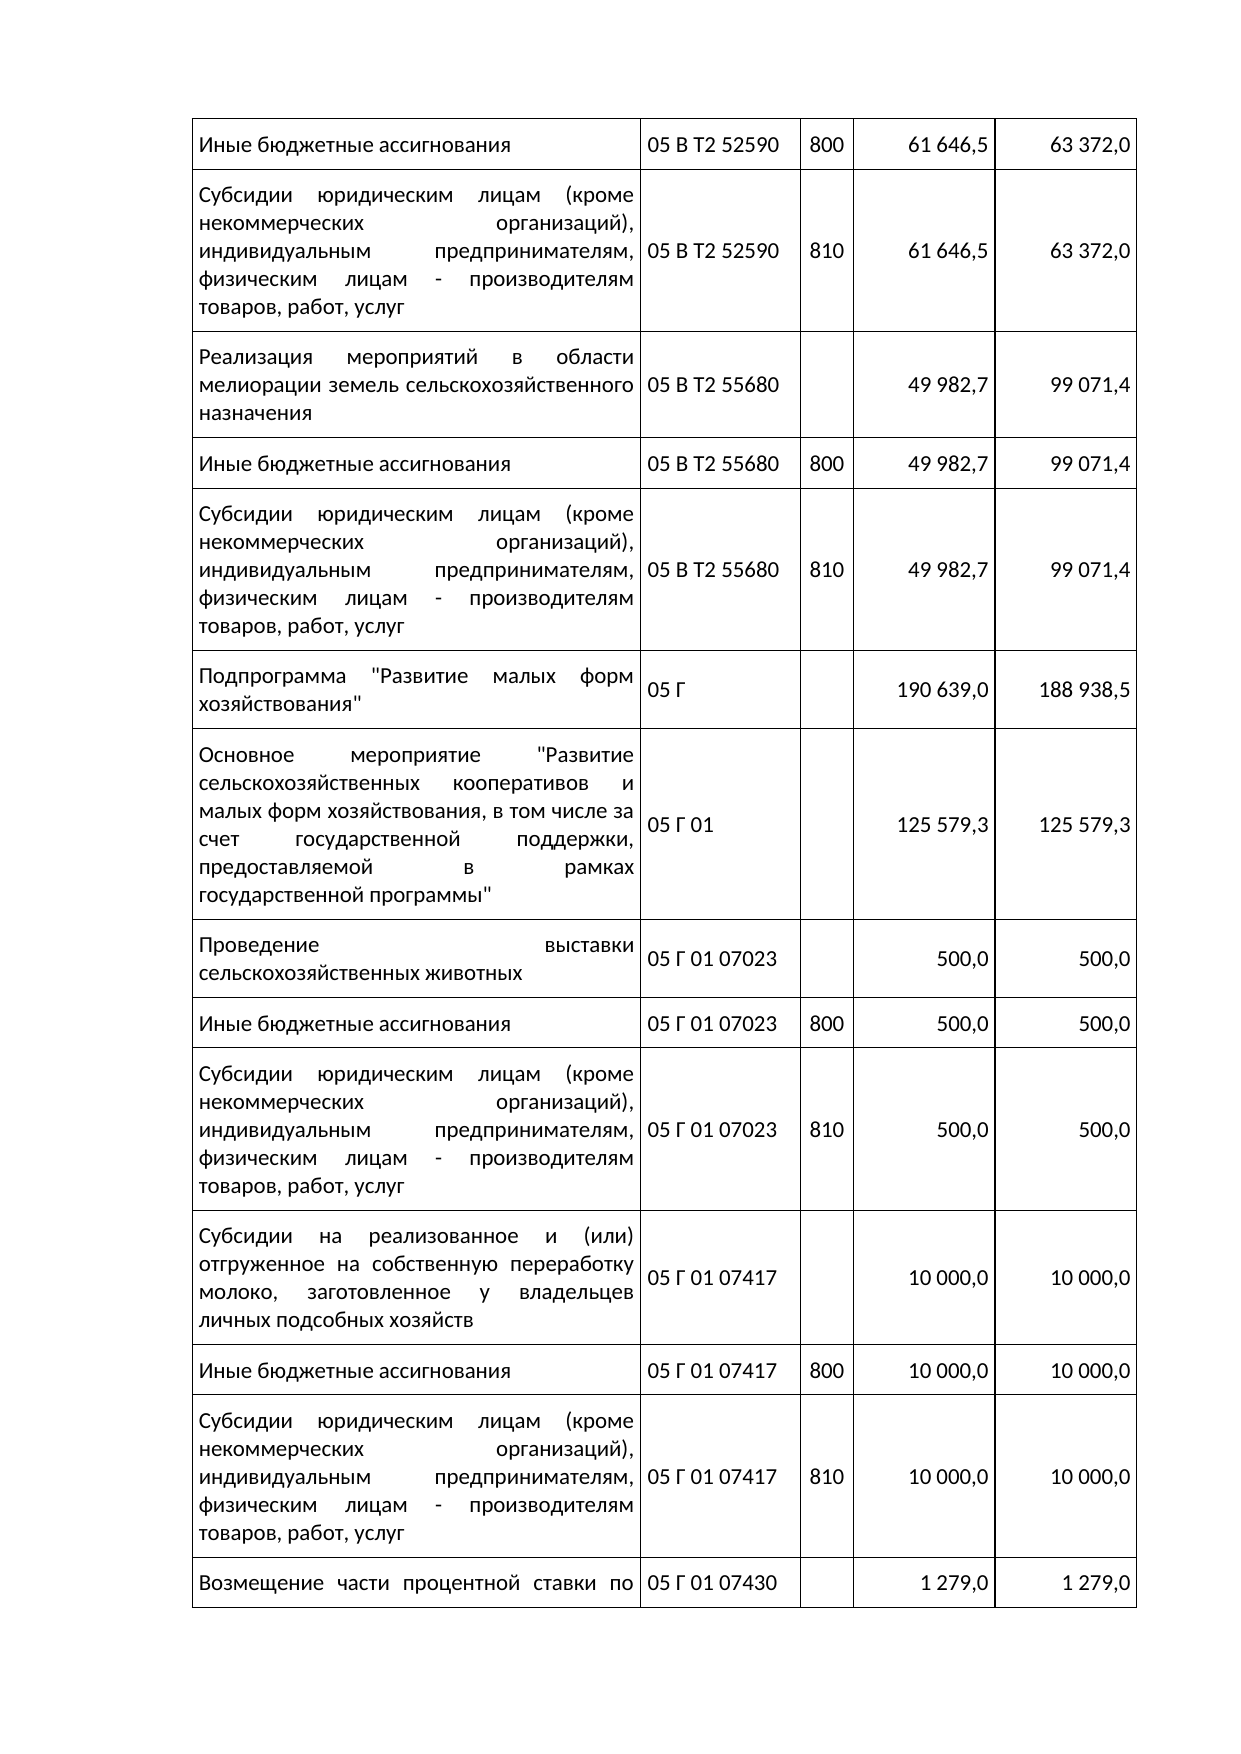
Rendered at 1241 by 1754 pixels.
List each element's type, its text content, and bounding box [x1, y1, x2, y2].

table_cell 500,0 [854, 1048, 994, 1210]
table_cell 49 982,7 [854, 332, 994, 437]
table_cell 05 Г 01 [641, 729, 800, 919]
table_cell 10 000,0 [996, 1395, 1136, 1557]
table_cell 63 372,0 [996, 119, 1136, 168]
table_cell Иные бюджетные ассигнования [193, 1345, 640, 1394]
table_cell 500,0 [996, 920, 1136, 997]
table_cell 99 071,4 [996, 332, 1136, 437]
table_cell 10 000,0 [854, 1211, 994, 1344]
table_cell [801, 332, 853, 437]
table_cell 61 646,5 [854, 119, 994, 168]
table_cell Иные бюджетные ассигнования [193, 438, 640, 487]
table_cell 05 Г [641, 651, 800, 728]
table_cell 61 646,5 [854, 170, 994, 331]
table_cell 99 071,4 [996, 438, 1136, 487]
table_cell 05 Г 01 07023 [641, 920, 800, 997]
table_cell [801, 651, 853, 728]
table_cell 05 Г 01 07417 [641, 1395, 800, 1557]
table_cell 05 Г 01 07430 [641, 1558, 800, 1607]
table_cell 10 000,0 [854, 1345, 994, 1394]
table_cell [193, 1558, 640, 1607]
table_cell 63 372,0 [996, 170, 1136, 331]
table_cell 49 982,7 [854, 489, 994, 650]
table_cell [801, 920, 853, 997]
table_cell 49 982,7 [854, 438, 994, 487]
table_cell 10 000,0 [854, 1395, 994, 1557]
table_cell 05 Г 01 07023 [641, 998, 800, 1047]
table_cell [801, 729, 853, 919]
table_cell 05 Г 01 07023 [641, 1048, 800, 1210]
table_cell Реализация мероприятий в области мелиорации земель сельскохозяйственного назначения [193, 332, 640, 437]
table_cell 800 [801, 119, 853, 168]
table_cell 05 В T2 55680 [641, 332, 800, 437]
table_cell 500,0 [854, 920, 994, 997]
table_cell 810 [801, 1048, 853, 1210]
table_cell Иные бюджетные ассигнования [193, 998, 640, 1047]
table_cell 800 [801, 1345, 853, 1394]
table_cell Основное мероприятие "Развитие сельскохозяйственных кооперативов и малых форм хозяйствования, в том числе за счет государственной поддержки, предоставляемой в рамках государственной программы" [193, 729, 640, 919]
table_cell 05 Г 01 07417 [641, 1345, 800, 1394]
table_cell 125 579,3 [854, 729, 994, 919]
table_cell 05 Г 01 07417 [641, 1211, 800, 1344]
table_cell 500,0 [996, 1048, 1136, 1210]
table_cell 05 В T2 55680 [641, 438, 800, 487]
table_cell 500,0 [996, 998, 1136, 1047]
table_cell 810 [801, 1395, 853, 1557]
table_cell 05 В T2 52590 [641, 119, 800, 168]
table_cell 99 071,4 [996, 489, 1136, 650]
table_cell 05 В T2 55680 [641, 489, 800, 650]
table_cell 810 [801, 170, 853, 331]
table_cell 125 579,3 [996, 729, 1136, 919]
table_cell 500,0 [854, 998, 994, 1047]
table_cell 800 [801, 998, 853, 1047]
table_cell Подпрограмма "Развитие малых форм хозяйствования" [193, 651, 640, 728]
table_cell Субсидии на реализованное и (или) отгруженное на собственную переработку молоко, заготовленное у владельцев личных подсобных хозяйств [193, 1211, 640, 1344]
table_cell 810 [801, 489, 853, 650]
table_cell 10 000,0 [996, 1345, 1136, 1394]
table_cell 1 279,0 [854, 1558, 994, 1607]
table_cell [801, 1558, 853, 1607]
table_cell 190 639,0 [854, 651, 994, 728]
table_cell 1 279,0 [996, 1558, 1136, 1607]
table_cell Проведение выставки сельскохозяйственных животных [193, 920, 640, 997]
table_cell 800 [801, 438, 853, 487]
table_cell 05 В T2 52590 [641, 170, 800, 331]
table_cell [801, 1211, 853, 1344]
table_cell Иные бюджетные ассигнования [193, 119, 640, 168]
table_cell 10 000,0 [996, 1211, 1136, 1344]
table_cell 188 938,5 [996, 651, 1136, 728]
